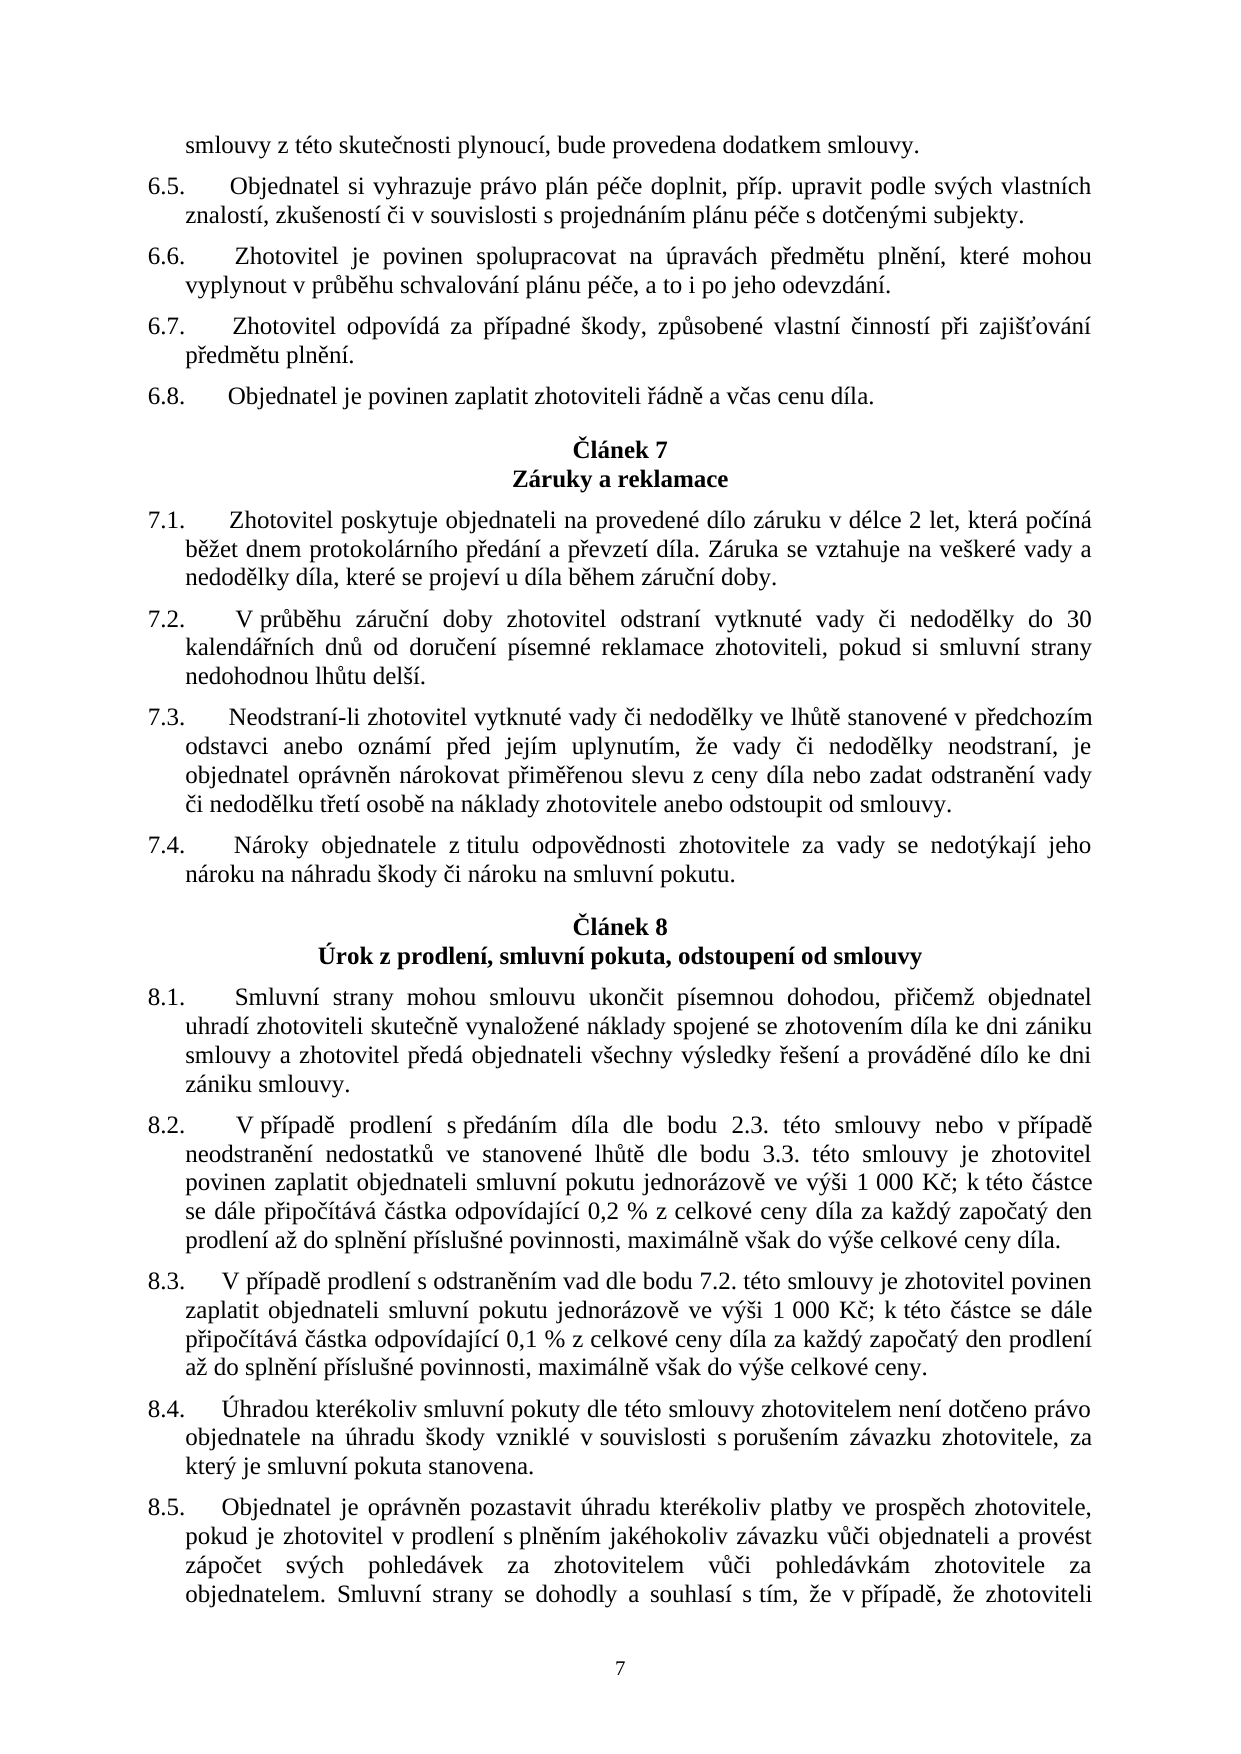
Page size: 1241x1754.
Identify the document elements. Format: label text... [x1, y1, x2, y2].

text Článek 8 [148, 912, 1092, 941]
list Objednatel si vyhrazuje právo plán péče doplnit, příp. upravit podle svých vlastních znalostí, zkušeností či v souvislosti s projednáním plánu péče s dotčenými subjekty. [148, 171, 1092, 229]
text Článek 7 [148, 435, 1092, 464]
text Záruky a reklamace [148, 464, 1092, 492]
list Smluvní strany mohou smlouvu ukončit písemnou dohodou, přičemž objednatel uhradí zhotoviteli skutečně vynaložené náklady spojené se zhotovením díla ke dni zániku smlouvy a zhotovitel předá objednateli všechny výsledky řešení a prováděné dílo ke dni zániku smlouvy. [148, 982, 1092, 1097]
list Objednatel je povinen zaplatit zhotoviteli řádně a včas cenu díla. [148, 381, 1092, 410]
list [148, 1492, 1092, 1607]
list V případě prodlení s předáním díla dle bodu 2.3. této smlouvy nebo v případě neodstranění nedostatků ve stanovené lhůtě dle bodu 3.3. této smlouvy je zhotovitel povinen zaplatit objednateli smluvní pokutu jednorázově ve výši 1 000 Kč; k této částce se dále připočítává částka odpovídající 0,2 % z celkové ceny díla za každý započatý den prodlení až do splnění příslušné povinnosti, maximálně však do výše celkové ceny díla. [148, 1110, 1092, 1254]
list Neodstraní-li zhotovitel vytknuté vady či nedodělky ve lhůtě stanovené v předchozím odstavci anebo oznámí před jejím uplynutím, že vady či nedodělky neodstraní, je objednatel oprávněn nárokovat přiměřenou slevu z ceny díla nebo zadat odstranění vady či nedodělku třetí osobě na náklady zhotovitele anebo odstoupit od smlouvy. [148, 702, 1092, 817]
list Zhotovitel je povinen spolupracovat na úpravách předmětu plnění, které mohou vyplynout v průběhu schvalování plánu péče, a to i po jeho odevzdání. [148, 241, 1092, 299]
list V případě prodlení s odstraněním vad dle bodu 7.2. této smlouvy je zhotovitel povinen zaplatit objednateli smluvní pokutu jednorázově ve výši 1 000 Kč; k této částce se dále připočítává částka odpovídající 0,1 % z celkové ceny díla za každý započatý den prodlení až do splnění příslušné povinnosti, maximálně však do výše celkové ceny. [148, 1266, 1092, 1381]
list Nároky objednatele z titulu odpovědnosti zhotovitele za vady se nedotýkají jeho nároku na náhradu škody či nároku na smluvní pokutu. [148, 830, 1092, 887]
text Úrok z prodlení, smluvní pokuta, odstoupení od smlouvy [148, 941, 1092, 970]
list Úhradou kterékoliv smluvní pokuty dle této smlouvy zhotovitelem není dotčeno právo objednatele na úhradu škody vzniklé v souvislosti s porušením závazku zhotovitele, za který je smluvní pokuta stanovena. [148, 1394, 1092, 1480]
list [148, 130, 1092, 159]
list Zhotovitel odpovídá za případné škody, způsobené vlastní činností při zajišťování předmětu plnění. [148, 311, 1092, 369]
list V průběhu záruční doby zhotovitel odstraní vytknuté vady či nedodělky do 30 kalendářních dnů od doručení písemné reklamace zhotoviteli, pokud si smluvní strany nedohodnou lhůtu delší. [148, 604, 1092, 690]
list Zhotovitel poskytuje objednateli na provedené dílo záruku v délce 2 let, která počíná běžet dnem protokolárního předání a převzetí díla. Záruka se vztahuje na veškeré vady a nedodělky díla, které se projeví u díla během záruční doby. [148, 505, 1092, 591]
